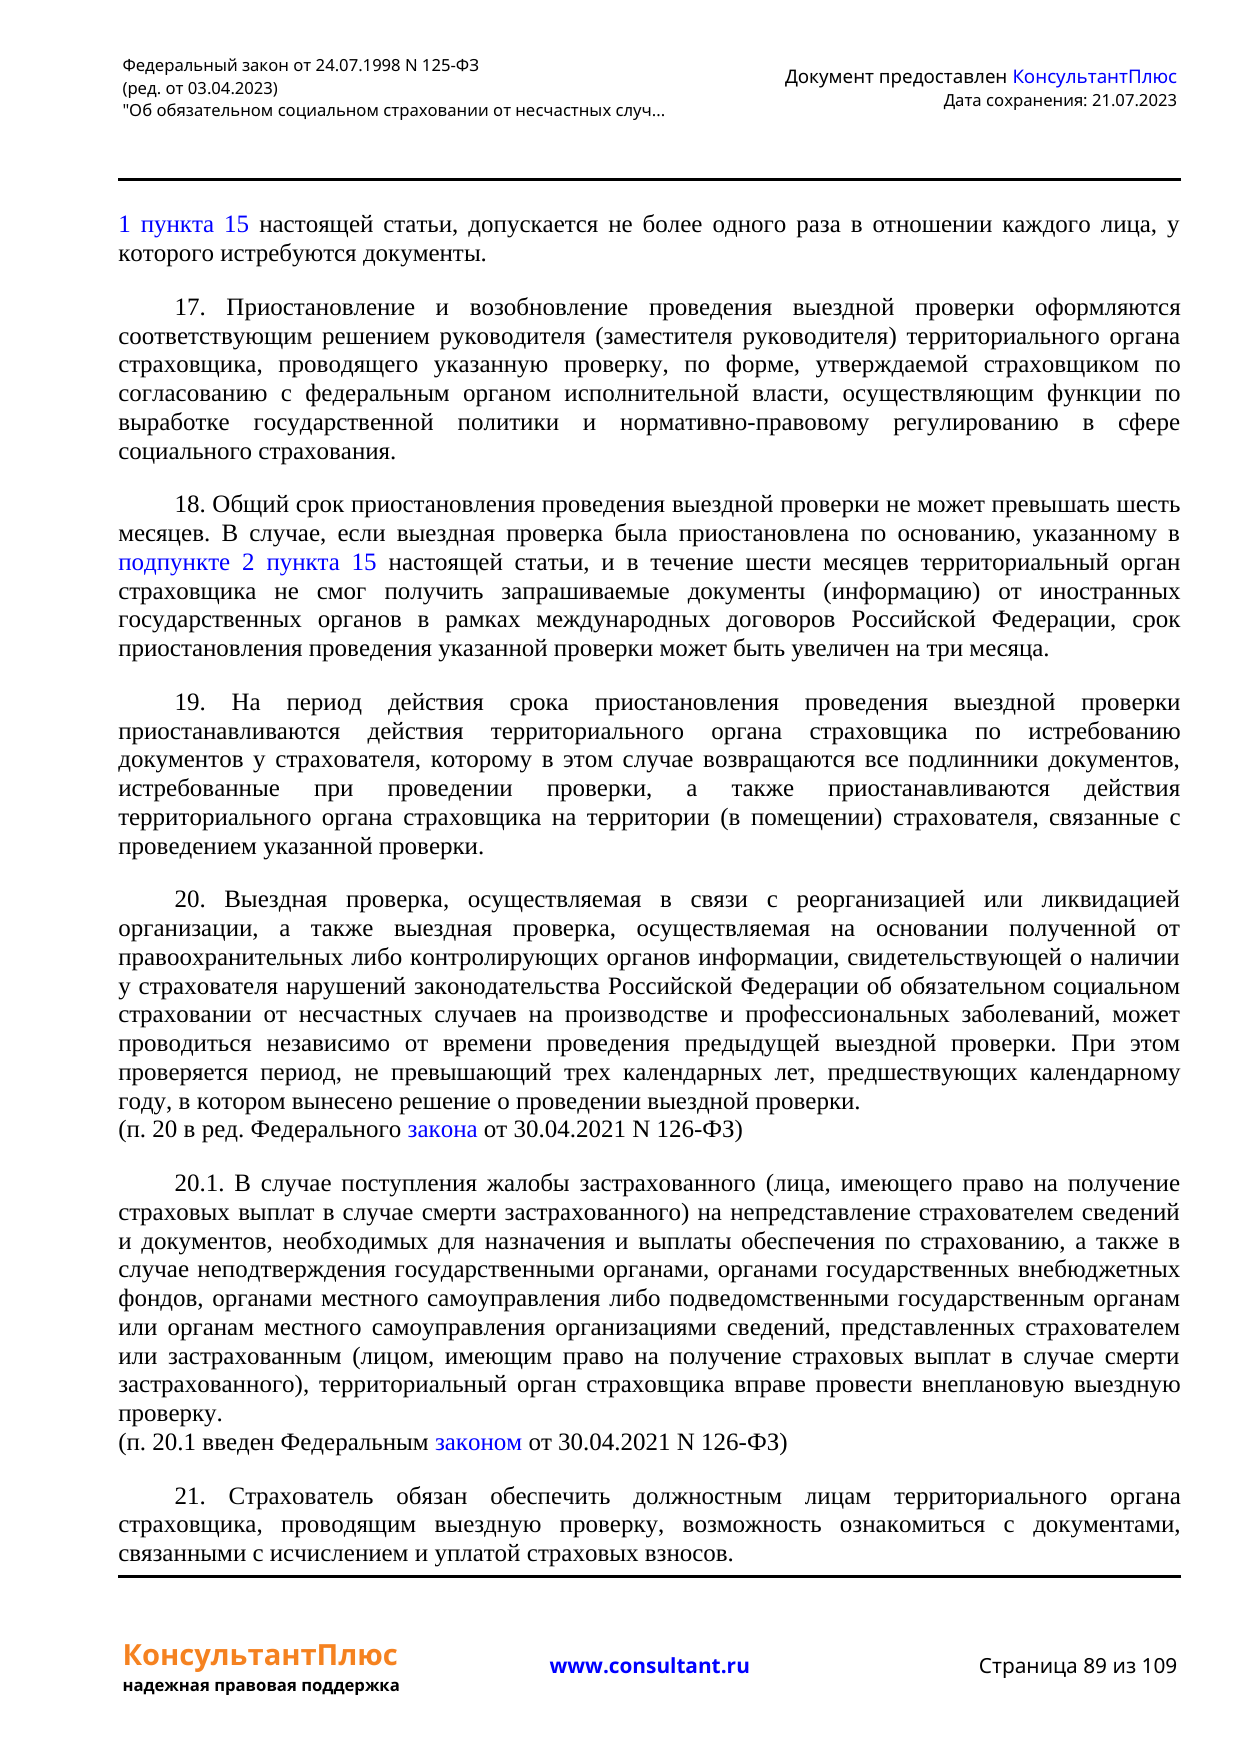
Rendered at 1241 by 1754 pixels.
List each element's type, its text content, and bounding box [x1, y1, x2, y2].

text 20.1. В случае поступления жалобы застрахованного (лица, имеющего право на получение страховых выплат в случае смерти застрахованного) на непредставление страхователем сведений и документов, необходимых для назначения и выплаты обеспечения по страхованию, а также в случае неподтверждения государственными органами, органами государственных внебюджетных фондов, органами местного самоуправления либо подведомственными государственным органам или органам местного самоуправления организациями сведений, представленных страхователем или застрахованным (лицом, имеющим право на получение страховых выплат в случае смерти застрахованного), территориальный орган страховщика вправе провести внеплановую выездную проверку. [118, 1168, 1181, 1427]
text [118, 209, 1181, 267]
text 20. Выездная проверка, осуществляемая в связи с реорганизацией или ликвидацией организации, а также выездная проверка, осуществляемая на основании полученной от правоохранительных либо контролирующих органов информации, свидетельствующей о наличии у страхователя нарушений законодательства Российской Федерации об обязательном социальном страховании от несчастных случаев на производстве и профессиональных заболеваний, может проводиться независимо от времени проведения предыдущей выездной проверки. При этом проверяется период, не превышающий трех календарных лет, предшествующих календарному году, в котором вынесено решение о проведении выездной проверки. [118, 884, 1181, 1114]
text 17. Приостановление и возобновление проведения выездной проверки оформляются соответствующим решением руководителя (заместителя руководителя) территориального органа страховщика, проводящего указанную проверку, по форме, утверждаемой страховщиком по согласованию с федеральным органом исполнительной власти, осуществляющим функции по выработке государственной политики и нормативно-правовому регулированию в сфере социального страхования. [118, 292, 1181, 464]
text (п. 20.1 введен Федеральным законом от 30.04.2021 N 126-ФЗ) [118, 1427, 1181, 1456]
text 18. Общий срок приостановления проведения выездной проверки не может превышать шесть месяцев. В случае, если выездная проверка была приостановлена по основанию, указанному в подпункте 2 пункта 15 настоящей статьи, и в течение шести месяцев территориальный орган страховщика не смог получить запрашиваемые документы (информацию) от иностранных государственных органов в рамках международных договоров Российской Федерации, срок приостановления проведения указанной проверки может быть увеличен на три месяца. [118, 489, 1181, 662]
text 21. Страхователь обязан обеспечить должностным лицам территориального органа страховщика, проводящим выездную проверку, возможность ознакомиться с документами, связанными с исчислением и уплатой страховых взносов. [118, 1481, 1181, 1567]
text 19. На период действия срока приостановления проведения выездной проверки приостанавливаются действия территориального органа страховщика по истребованию документов у страхователя, которому в этом случае возвращаются все подлинники документов, истребованные при проведении проверки, а также приостанавливаются действия территориального органа страховщика на территории (в помещении) страхователя, связанные с проведением указанной проверки. [118, 687, 1181, 859]
text (п. 20 в ред. Федерального закона от 30.04.2021 N 126-ФЗ) [118, 1114, 1181, 1143]
